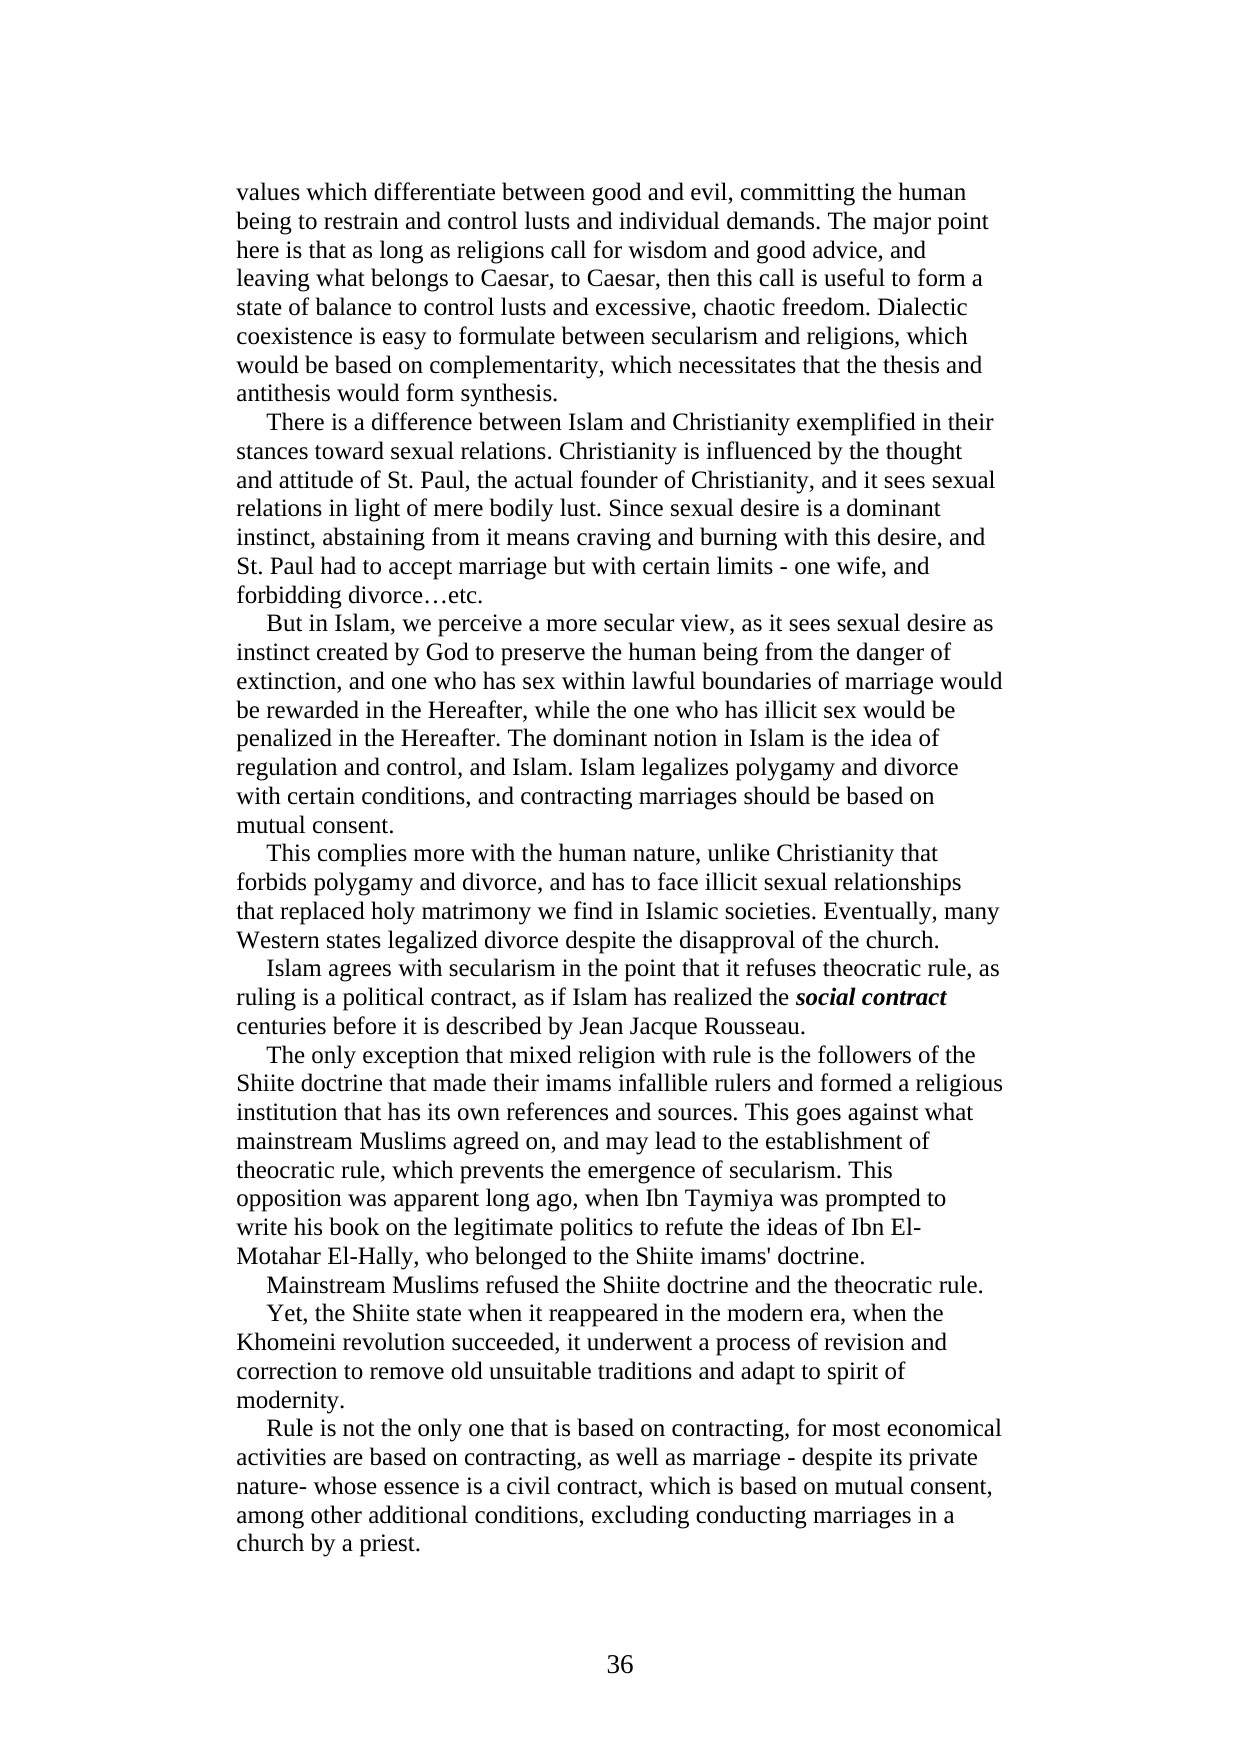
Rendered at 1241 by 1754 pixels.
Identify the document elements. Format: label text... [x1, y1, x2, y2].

text The only exception that mixed religion with rule is the followers of the Shiite doctrine that made their imams infallible rulers and formed a religious institution that has its own references and sources. This goes against what mainstream Muslims agreed on, and may lead to the establishment of theocratic rule, which prevents the emergence of secularism. This opposition was apparent long ago, when Ibn Taymiya was prompted to write his book on the legitimate politics to refute the ideas of Ibn El-Motahar El-Hally, who belonged to the Shiite imams' doctrine. [236, 1040, 1004, 1270]
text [236, 177, 1004, 407]
text There is a difference between Islam and Christianity exemplified in their stances toward sexual relations. Christianity is influenced by the thought and attitude of , the actual founder of Christianity, and it sees sexual relations in light of mere bodily lust. Since sexual desire is a dominant instinct, abstaining from it means craving and burning with this desire, and had to accept marriage but with certain limits - one wife, and forbidding divorce…etc. [236, 407, 1004, 608]
text This complies more with the human nature, unlike Christianity that forbids polygamy and divorce, and has to face illicit sexual relationships that replaced holy matrimony we find in Islamic societies. Eventually, many Western states legalized divorce despite the disapproval of the church. [236, 838, 1004, 953]
text Yet, the Shiite state when it reappeared in the modern era, when the Khomeini revolution succeeded, it underwent a process of revision and correction to remove old unsuitable traditions and adapt to spirit of modernity. [236, 1298, 1004, 1413]
text But in Islam, we perceive a more secular view, as it sees sexual desire as instinct created by God to preserve the human being from the danger of extinction, and one who has sex within lawful boundaries of marriage would be rewarded in the Hereafter, while the one who has illicit sex would be penalized in the Hereafter. The dominant notion in Islam is the idea of regulation and control, and Islam. Islam legalizes polygamy and divorce with certain conditions, and contracting marriages should be based on mutual consent. [236, 608, 1004, 838]
text Islam agrees with secularism in the point that it refuses theocratic rule, as ruling is a political contract, as if Islam has realized the social contract centuries before it is described by Jean Jacque Rousseau. [236, 953, 1004, 1040]
text Mainstream Muslims refused the Shiite doctrine and the theocratic rule. [236, 1270, 1004, 1298]
text Rule is not the only one that is based on contracting, for most economical activities are based on contracting, as well as marriage - despite its private nature- whose essence is a civil contract, which is based on mutual consent, among other additional conditions, excluding conducting marriages in a church by a priest. [236, 1413, 1004, 1557]
